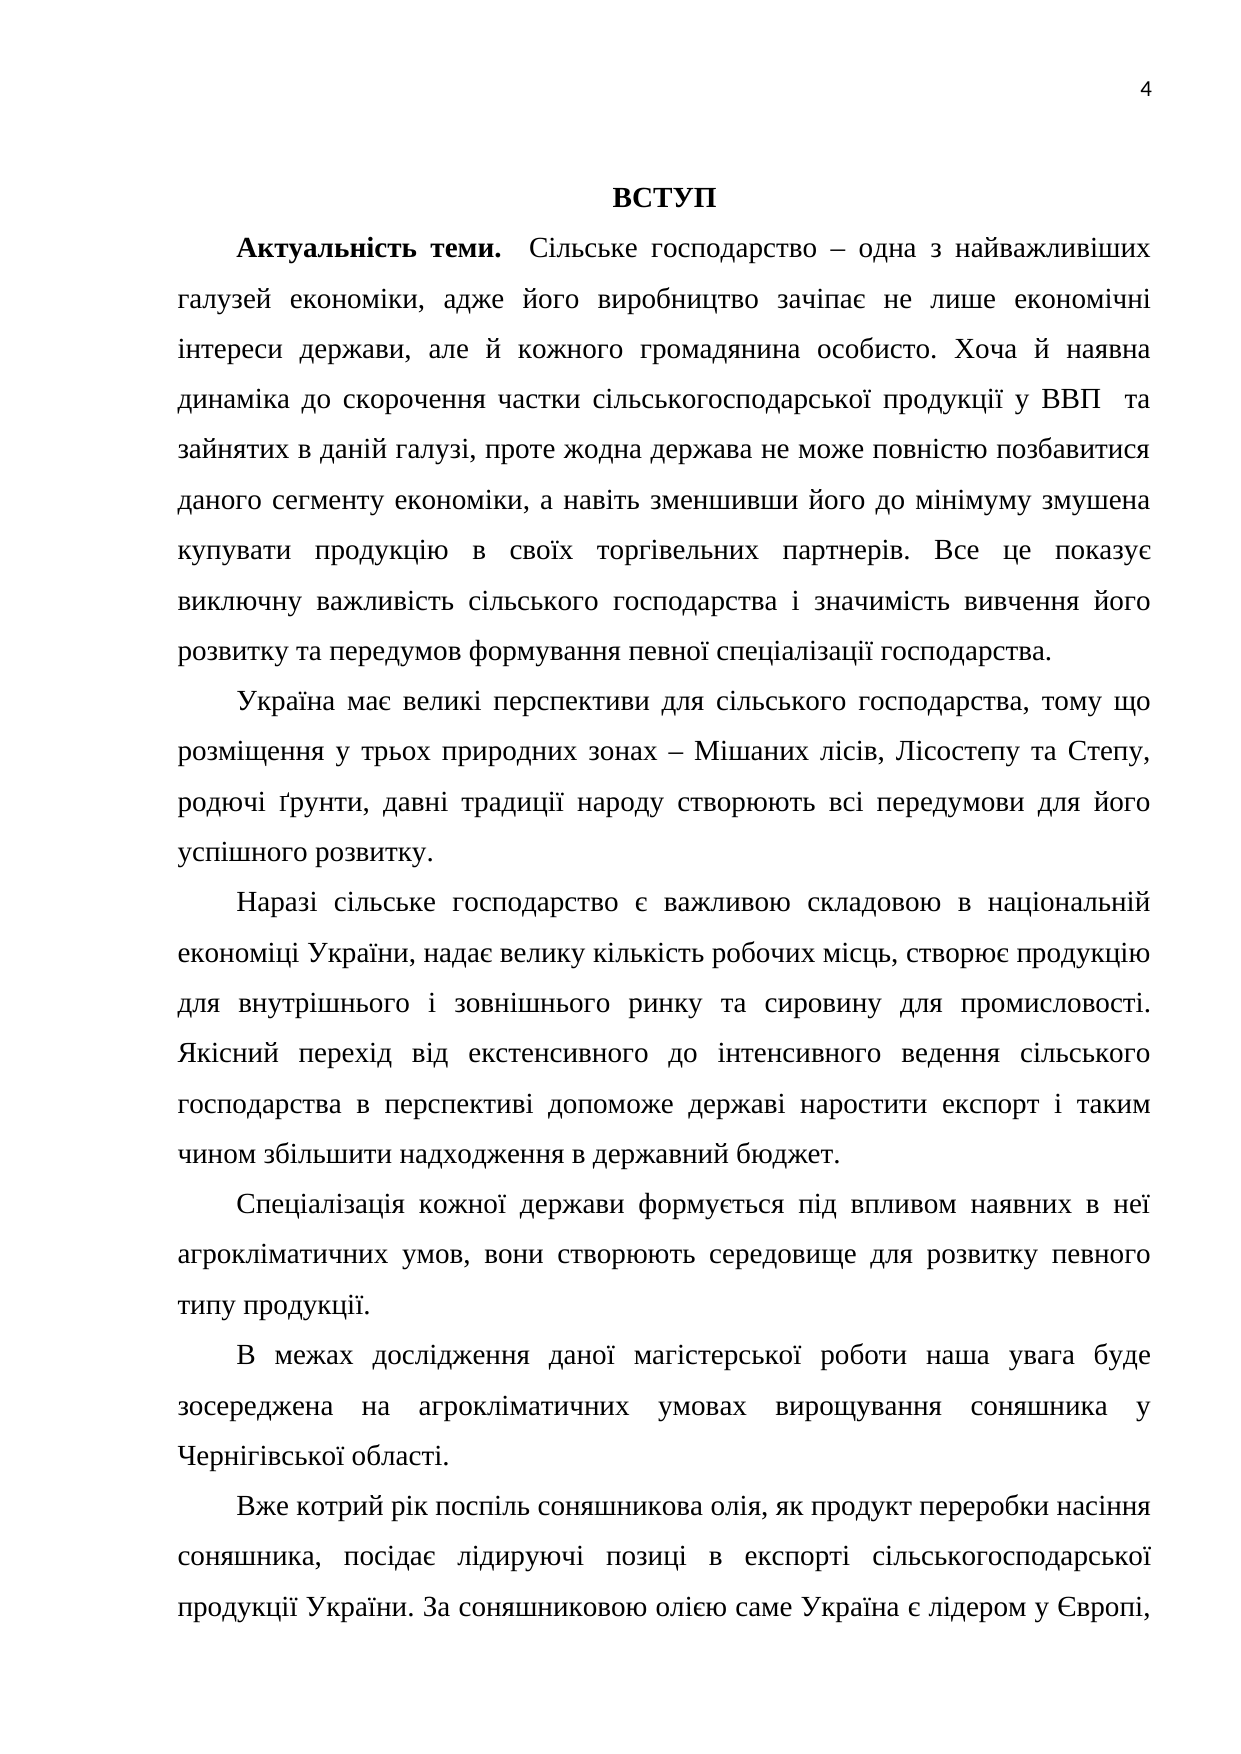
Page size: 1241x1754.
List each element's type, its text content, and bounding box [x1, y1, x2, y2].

text Спеціалізація кожної держави формується під впливом наявних в неї агрокліматичних умов, вони створюють середовище для розвитку певного типу продукції. [177, 1186, 1152, 1321]
text ВСТУП [177, 180, 1152, 214]
text В межах дослідження даної магістерської роботи наша увага буде зосереджена на агрокліматичних умовах вирощування соняшника у Чернігівської області. [177, 1337, 1152, 1471]
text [177, 1488, 1152, 1622]
text Актуальність теми. Сільське господарство – одна з найважливіших галузей економіки, адже його виробництво зачіпає не лише економічні інтереси держави, але й кожного громадянина особисто. Хоча й наявна динаміка до скорочення частки сільськогосподарської продукції у ВВП та зайнятих в даній галузі, проте жодна держава не може повністю позбавитися даного сегменту економіки, а навіть зменшивши його до мінімуму змушена купувати продукцію в своїх торгівельних партнерів. Все це показує виключну важливість сільського господарства і значимість вивчення його розвитку та передумов формування певної спеціалізації господарства. [177, 230, 1152, 666]
text Наразі сільське господарство є важливою складовою в національній економіці України, надає велику кількість робочих місць, створює продукцію для внутрішнього і зовнішнього ринку та сировину для промисловості. Якісний перехід від екстенсивного до інтенсивного ведення сільського господарства в перспективі допоможе державі наростити експорт і таким чином збільшити надходження в державний бюджет. [177, 884, 1152, 1169]
text Україна має великі перспективи для сільського господарства, тому що розміщення у трьох природних зонах – Мішаних лісів, Лісостепу та Степу, родючі Ґрунти, давні традиції народу створюють всі передумови для його успішного розвитку. [177, 683, 1152, 868]
